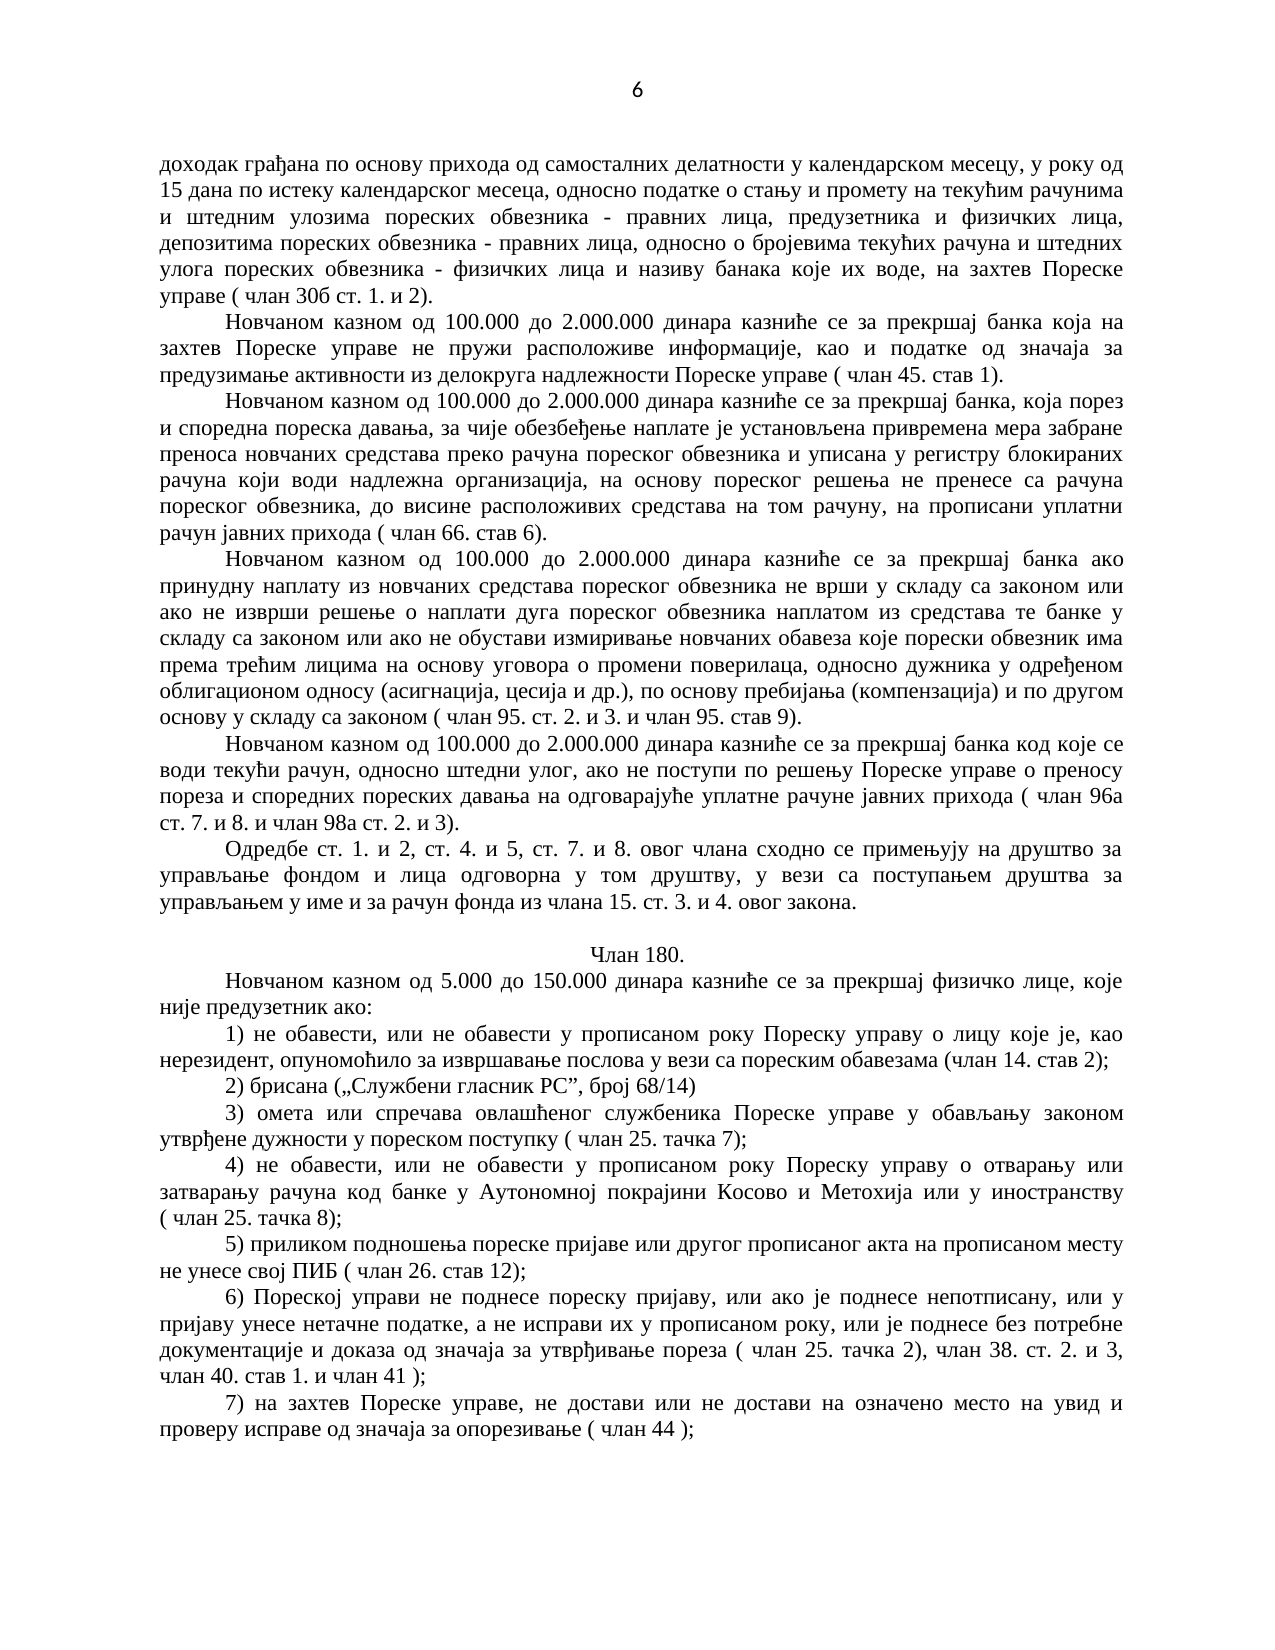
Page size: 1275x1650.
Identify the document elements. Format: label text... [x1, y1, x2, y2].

text Новчаном казном од 100.000 до 2.000.000 динара казниће се за прекршај банка код које се води текући рачун, односно штедни улог, ако не поступи по решењу Пореске управе о преносу пореза и споредних пореских давања на одговарајуће уплатне рачуне јавних прихода ( члан 96а ст. 7. и 8. и члан 98а ст. 2. и 3). [159, 730, 1125, 835]
text Новчаном казном од 100.000 до 2.000.000 динара казниће се за прекршај банка која на захтев Пореске управе не пружи расположиве информације, као и податке од значаја за предузимање активности из делокруга надлежности Пореске управе ( члан 45. став 1). [159, 308, 1125, 387]
text 1) не обавести, или не обавести у прописаном року Пореску управу о лицу које је, као нерезидент, опуномоћило за извршавање послова у вези са пореским обавезама (члан 14. став 2); [159, 1020, 1125, 1072]
text 4) не обавести, или не обавести у прописаном року Пореску управу о отварању или затварању рачуна код банке у Аутономној покрајини Косово и Метохија или у иностранству ( члан 25. тачка 8); [159, 1151, 1125, 1231]
text 2) брисана („Службени гласник РС”, број 68/14) [159, 1072, 1125, 1099]
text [159, 150, 1125, 308]
text Новчаном казном од 5.000 до 150.000 динара казниће се за прекршај физичко лице, које није предузетник ако: [159, 967, 1125, 1020]
text 5) приликом подношења пореске пријаве или другог прописаног акта на прописаном месту не унесе свој ПИБ ( члан 26. став 12); [159, 1231, 1125, 1283]
text Одредбе ст. 1. и 2, ст. 4. и 5, ст. 7. и 8. овог члана сходно се примењују на друштво за управљање фондом и лица одговорна у том друштву, у вези са поступањем друштва за управљањем у име и за рачун фонда из члана 15. ст. 3. и 4. овог закона. [159, 835, 1125, 914]
text Новчаном казном од 100.000 до 2.000.000 динара казниће се за прекршај банка ако принудну наплату из новчаних средстава пореског обвезника не врши у складу са законом или ако не изврши решење о наплати дуга пореског обвезника наплатом из средстава те банке у складу са законом или ако не обустави измиривање новчаних обавеза које порески обвезник има према трећим лицима на основу уговора о промени поверилаца, односно дужника у одређеном облигационом односу (асигнација, цесија и др.), по основу пребијања (компензација) и по другом основу у складу са законом ( члан 95. ст. 2. и 3. и члан 95. став 9). [159, 545, 1125, 730]
text Новчаном казном од 100.000 до 2.000.000 динара казниће се за прекршај банка, која порез и споредна пореска давања, за чије обезбеђење наплате је установљена привремена мера забране преноса новчаних средстава преко рачуна пореског обвезника и уписана у регистру блокираних рачуна који води надлежна организација, на основу пореског решења не пренесе са рачуна пореског обвезника, до висине расположивих средстава на том рачуну, на прописани уплатни рачун јавних прихода ( члан 66. став 6). [159, 387, 1125, 545]
text Члан 180. [150, 941, 1125, 967]
text 7) на захтев Пореске управе, не достави или не достави на означено место на увид и проверу исправе од значаја за опорезивање ( члан 44 ); [159, 1389, 1125, 1441]
text 6) Пореској управи не поднесе пореску пријаву, или ако је поднесе непотписану, или у пријаву унесе нетачне податке, а не исправи их у прописаном року, или је поднесе без потребне документације и доказа од значаја за утврђивање пореза ( члан 25. тачка 2), члан 38. ст. 2. и 3, члан 40. став 1. и члан 41 ); [159, 1283, 1125, 1389]
text 3) омета или спречава овлашћеног службеника Пореске управе у обављању законом утврђене дужности у пореском поступку ( члан 25. тачка 7); [159, 1099, 1125, 1151]
